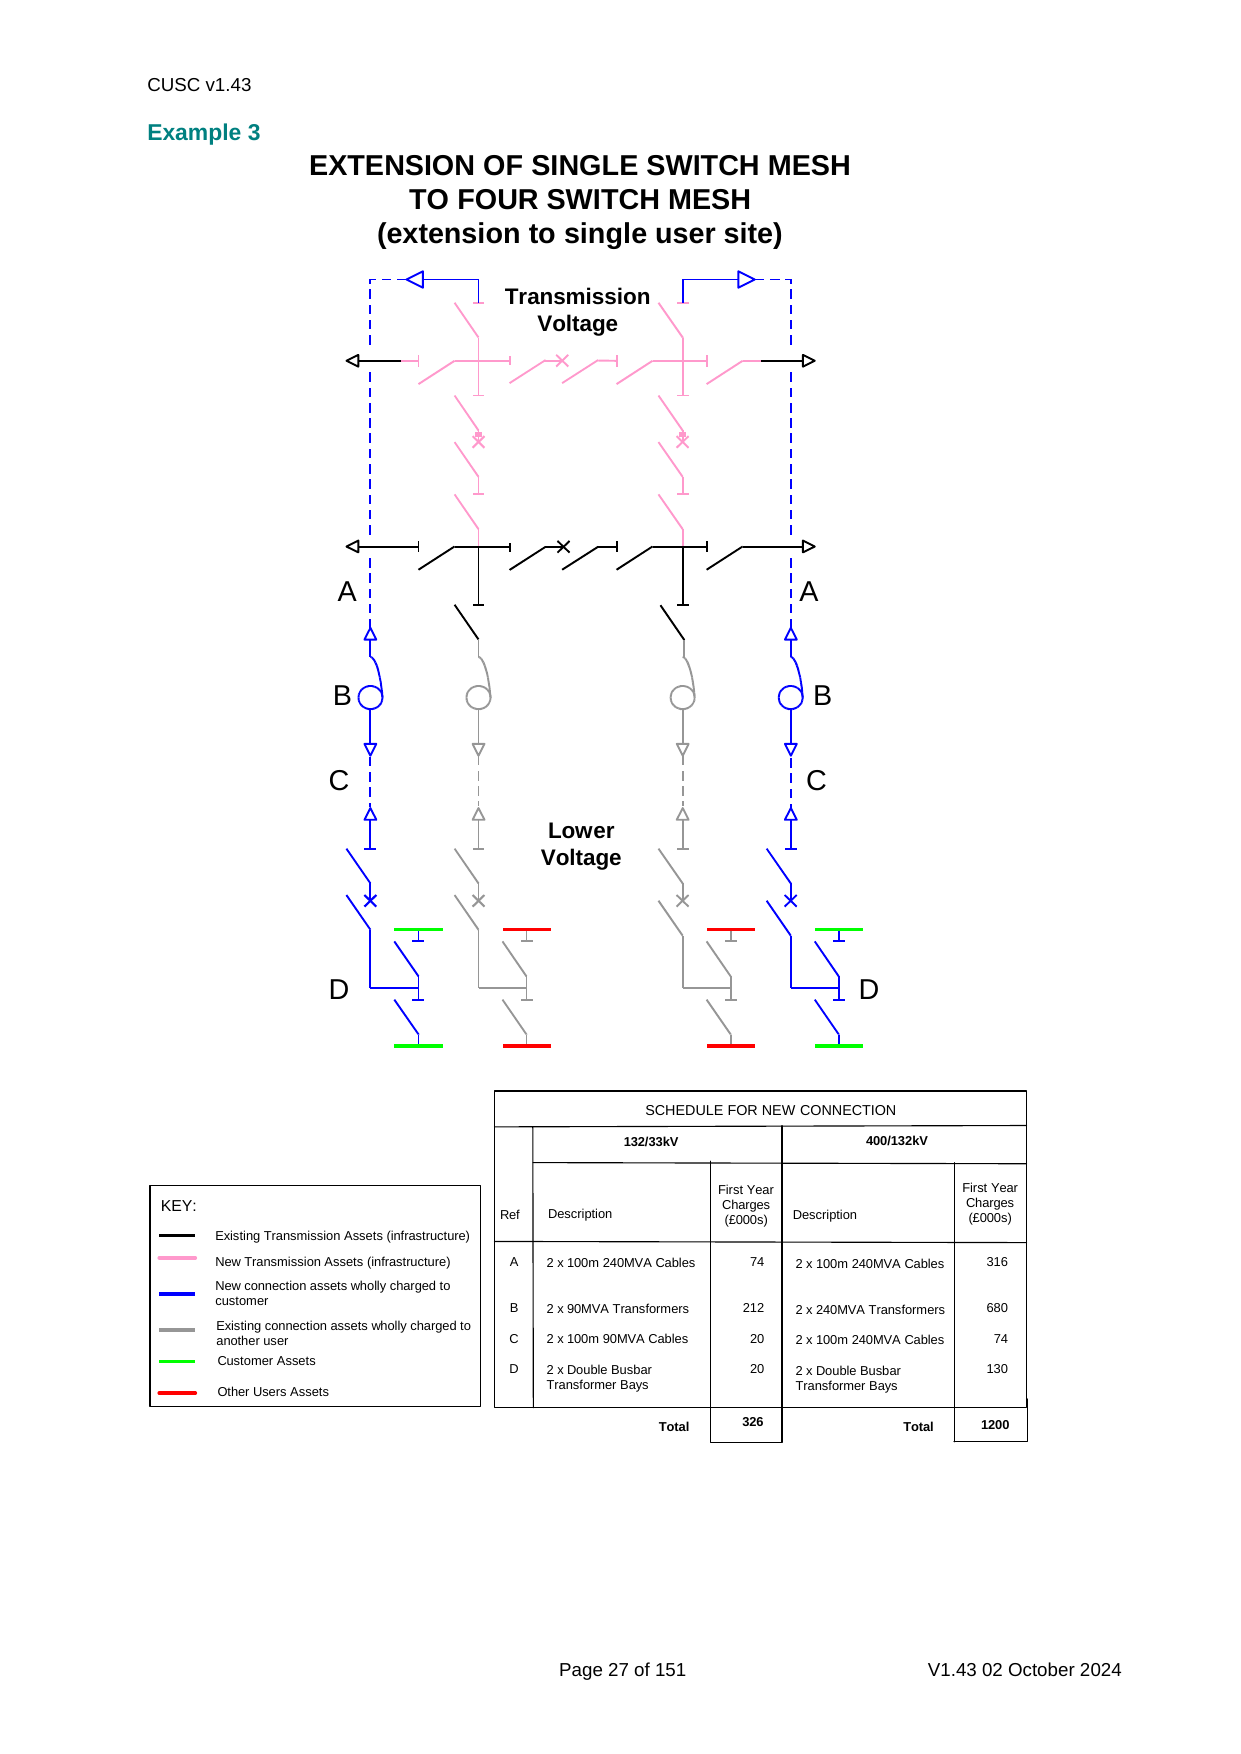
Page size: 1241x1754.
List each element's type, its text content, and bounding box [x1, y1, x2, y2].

text Example 3 [147, 119, 1121, 145]
